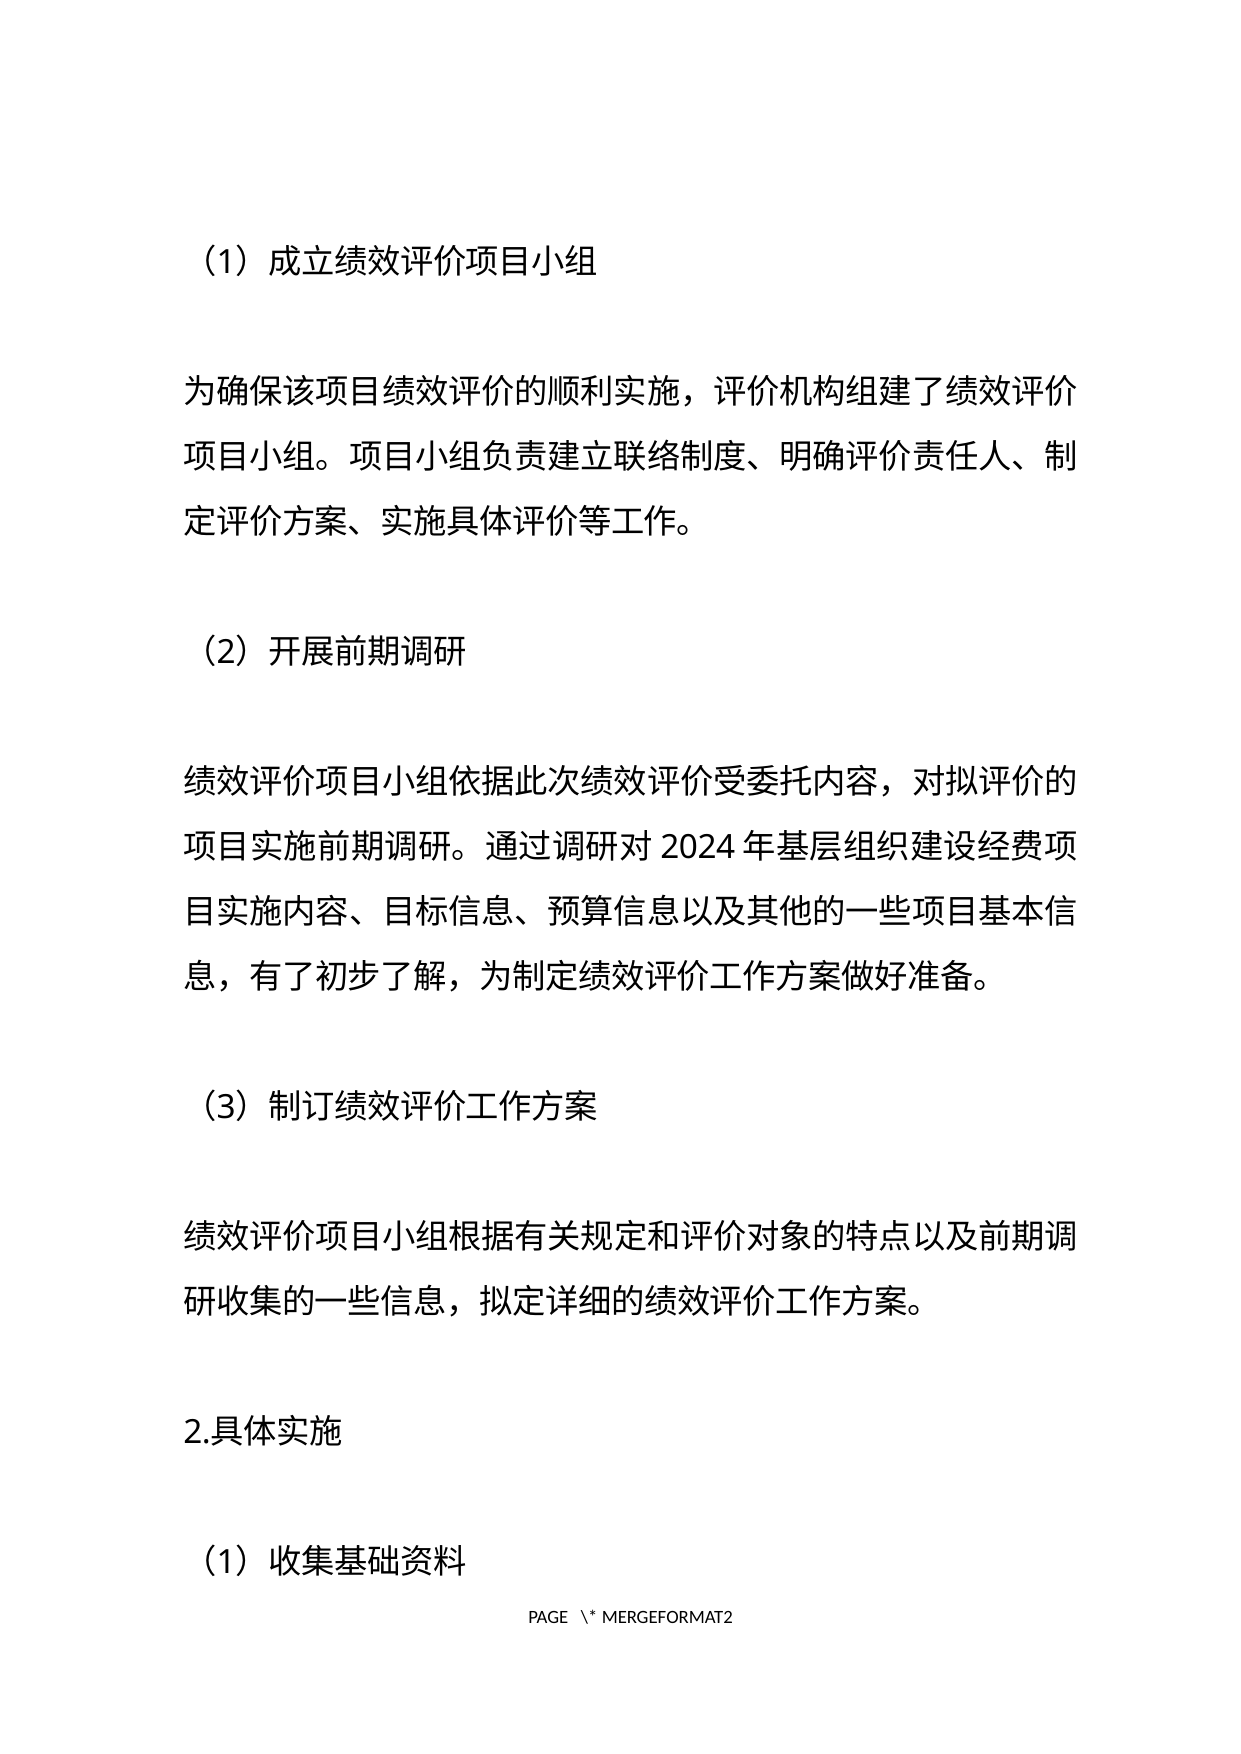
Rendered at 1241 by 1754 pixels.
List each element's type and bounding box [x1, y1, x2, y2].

text [183, 162, 1078, 1592]
